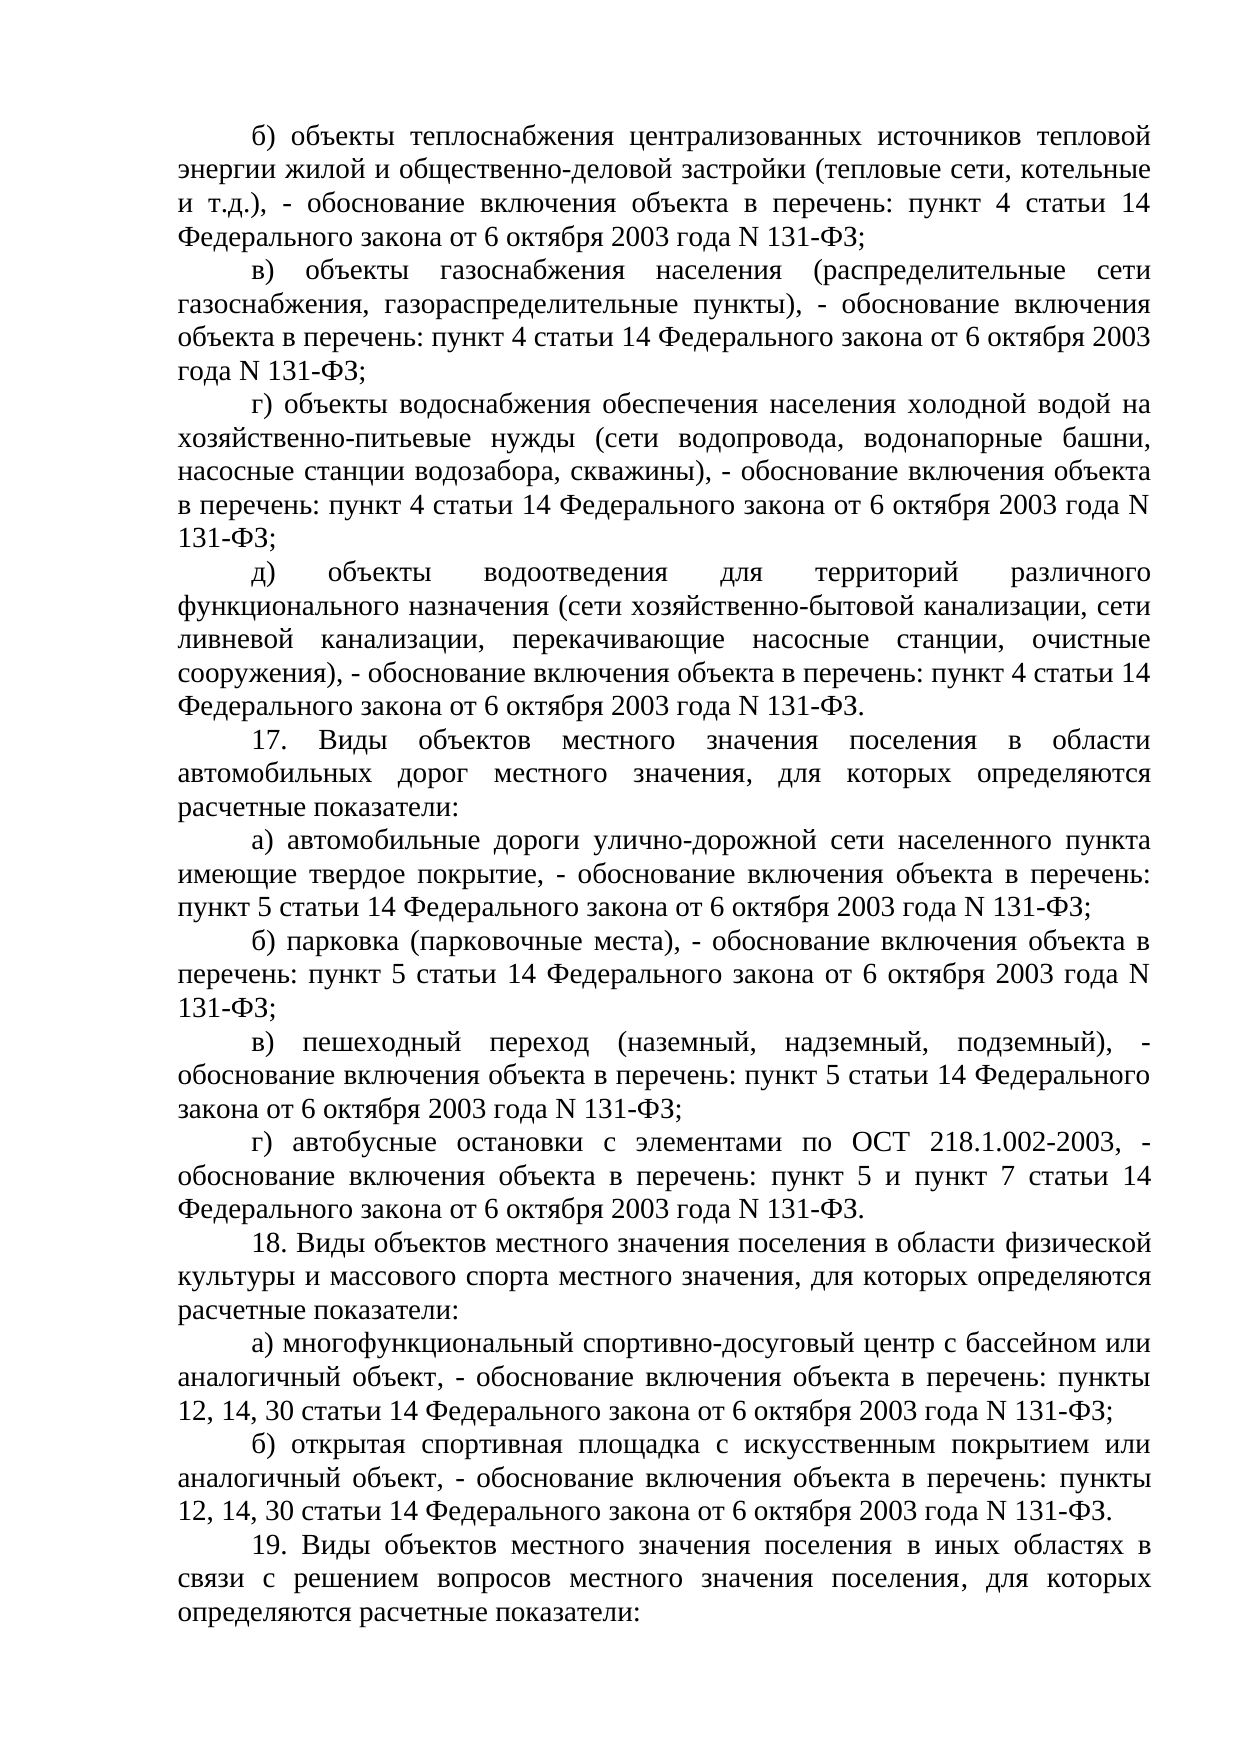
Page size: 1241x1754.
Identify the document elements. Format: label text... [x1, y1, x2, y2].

text д) объекты водоотведения для территорий различного функционального назначения (сети хозяйственно-бытовой канализации, сети ливневой канализации, перекачивающие насосные станции, очистные сооружения), - обоснование включения объекта в перечень: пункт 4 статьи 14 Федерального закона от 6 октября 2003 года N 131-ФЗ. [177, 554, 1152, 722]
text 18. Виды объектов местного значения поселения в области физической культуры и массового спорта местного значения, для которых определяются расчетные показатели: [177, 1225, 1152, 1326]
text в) пешеходный переход (наземный, надземный, подземный), - обоснование включения объекта в перечень: пункт 5 статьи 14 Федерального закона от 6 октября 2003 года N 131-ФЗ; [177, 1024, 1152, 1124]
text в) объекты газоснабжения населения (распределительные сети газоснабжения, газораспределительные пункты), - обоснование включения объекта в перечень: пункт 4 статьи 14 Федерального закона от 6 октября 2003 года N 131-ФЗ; [177, 252, 1152, 386]
text 19. Виды объектов местного значения поселения в иных областях в связи с решением вопросов местного значения поселения, для которых определяются расчетные показатели: [177, 1527, 1152, 1627]
text б) объекты теплоснабжения централизованных источников тепловой энергии жилой и общественно-деловой застройки (тепловые сети, котельные и т.д.), - обоснование включения объекта в перечень: пункт 4 статьи 14 Федерального закона от 6 октября 2003 года N 131-ФЗ; [177, 118, 1152, 252]
text б) открытая спортивная площадка с искусственным покрытием или аналогичный объект, - обоснование включения объекта в перечень: пункты 12, 14, 30 статьи 14 Федерального закона от 6 октября 2003 года N 131-ФЗ. [177, 1426, 1152, 1527]
text г) автобусные остановки с элементами по ОСТ 218.1.002-2003, - обоснование включения объекта в перечень: пункт 5 и пункт 7 статьи 14 Федерального закона от 6 октября 2003 года N 131-ФЗ. [177, 1124, 1152, 1225]
text а) многофункциональный спортивно-досуговый центр с бассейном или аналогичный объект, - обоснование включения объекта в перечень: пункты 12, 14, 30 статьи 14 Федерального закона от 6 октября 2003 года N 131-ФЗ; [177, 1326, 1152, 1426]
text б) парковка (парковочные места), - обоснование включения объекта в перечень: пункт 5 статьи 14 Федерального закона от 6 октября 2003 года N 131-ФЗ; [177, 923, 1152, 1024]
text а) автомобильные дороги улично-дорожной сети населенного пункта имеющие твердое покрытие, - обоснование включения объекта в перечень: пункт 5 статьи 14 Федерального закона от 6 октября 2003 года N 131-ФЗ; [177, 822, 1152, 923]
text г) объекты водоснабжения обеспечения населения холодной водой на хозяйственно-питьевые нужды (сети водопровода, водонапорные башни, насосные станции водозабора, скважины), - обоснование включения объекта в перечень: пункт 4 статьи 14 Федерального закона от 6 октября 2003 года N 131-ФЗ; [177, 386, 1152, 554]
text 17. Виды объектов местного значения поселения в области автомобильных дорог местного значения, для которых определяются расчетные показатели: [177, 722, 1152, 822]
